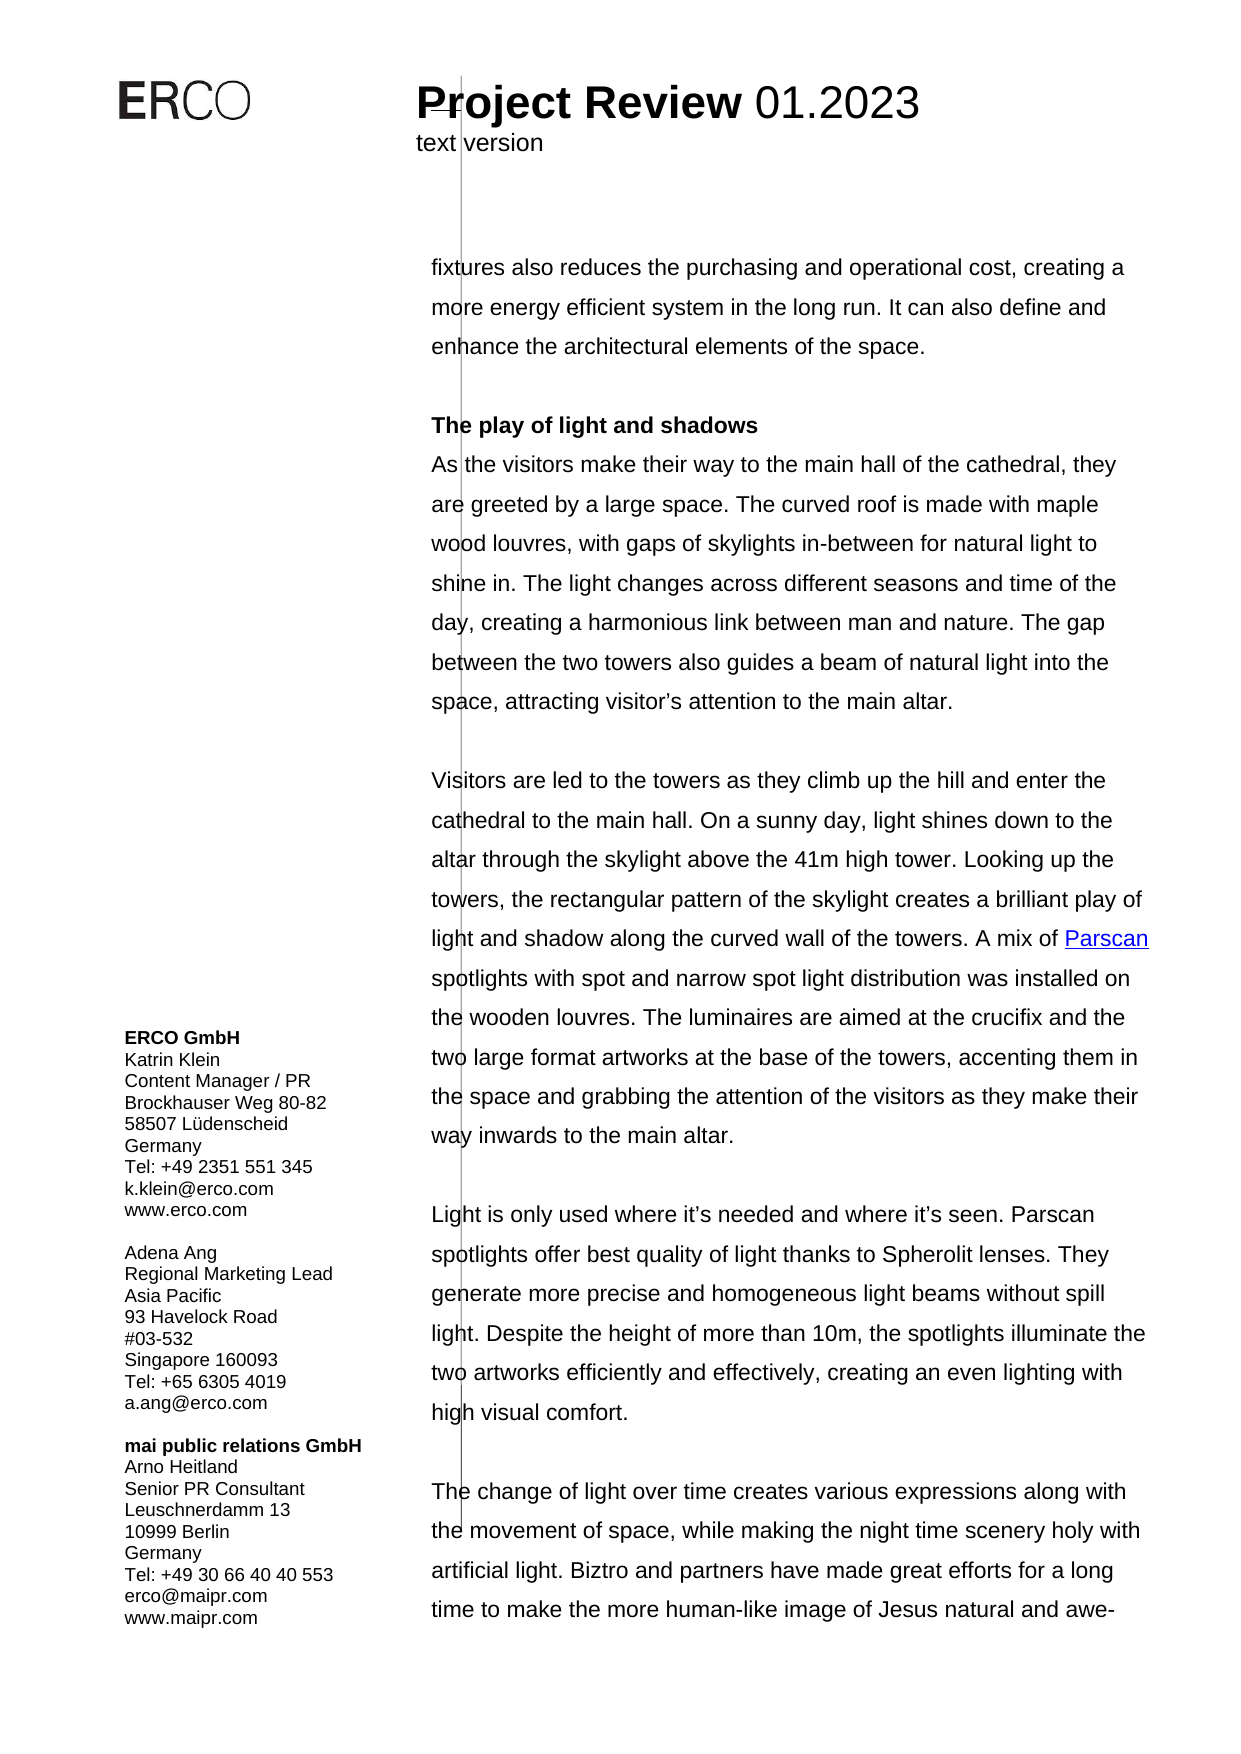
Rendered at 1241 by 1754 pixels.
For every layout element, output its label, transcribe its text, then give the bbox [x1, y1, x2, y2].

picture [118, 79, 251, 121]
text Light is only used where it’s needed and where it’s seen. Parscan spotlights offer best quality of light thanks to Spherolit lenses. They generate more precise and homogeneous light beams without spill light. Despite the height of more than 10m, the spotlights illuminate the two artworks efficiently and effectively, creating an even lighting with high visual comfort. [431, 1201, 1152, 1425]
text Visitors are led to the towers as they climb up the hill and enter the cathedral to the main hall. On a sunny day, light shines down to the altar through the skylight above the 41m high tower. Looking up the towers, the rectangular pattern of the skylight creates a brilliant play of light and shadow along the curved wall of the towers. A mix of Parscan spotlights with spot and narrow spot light distribution was installed on the wooden louvres. The luminaires are aimed at the crucifix and the two large format artworks at the base of the towers, accenting them in the space and grabbing the attention of the visitors as they make their way inwards to the main altar. [431, 767, 1152, 1149]
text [431, 254, 1152, 359]
text As the visitors make their way to the main hall of the cathedral, they are greeted by a large space. The curved roof is made with maple wood louvres, with gaps of skylights in-between for natural light to shine in. The light changes across different seasons and time of the day, creating a harmonious link between man and nature. The gap between the two towers also guides a beam of natural light into the space, attracting visitor’s attention to the main altar. [431, 451, 1152, 714]
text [431, 1478, 1152, 1623]
text The play of light and shadows [431, 412, 1152, 438]
